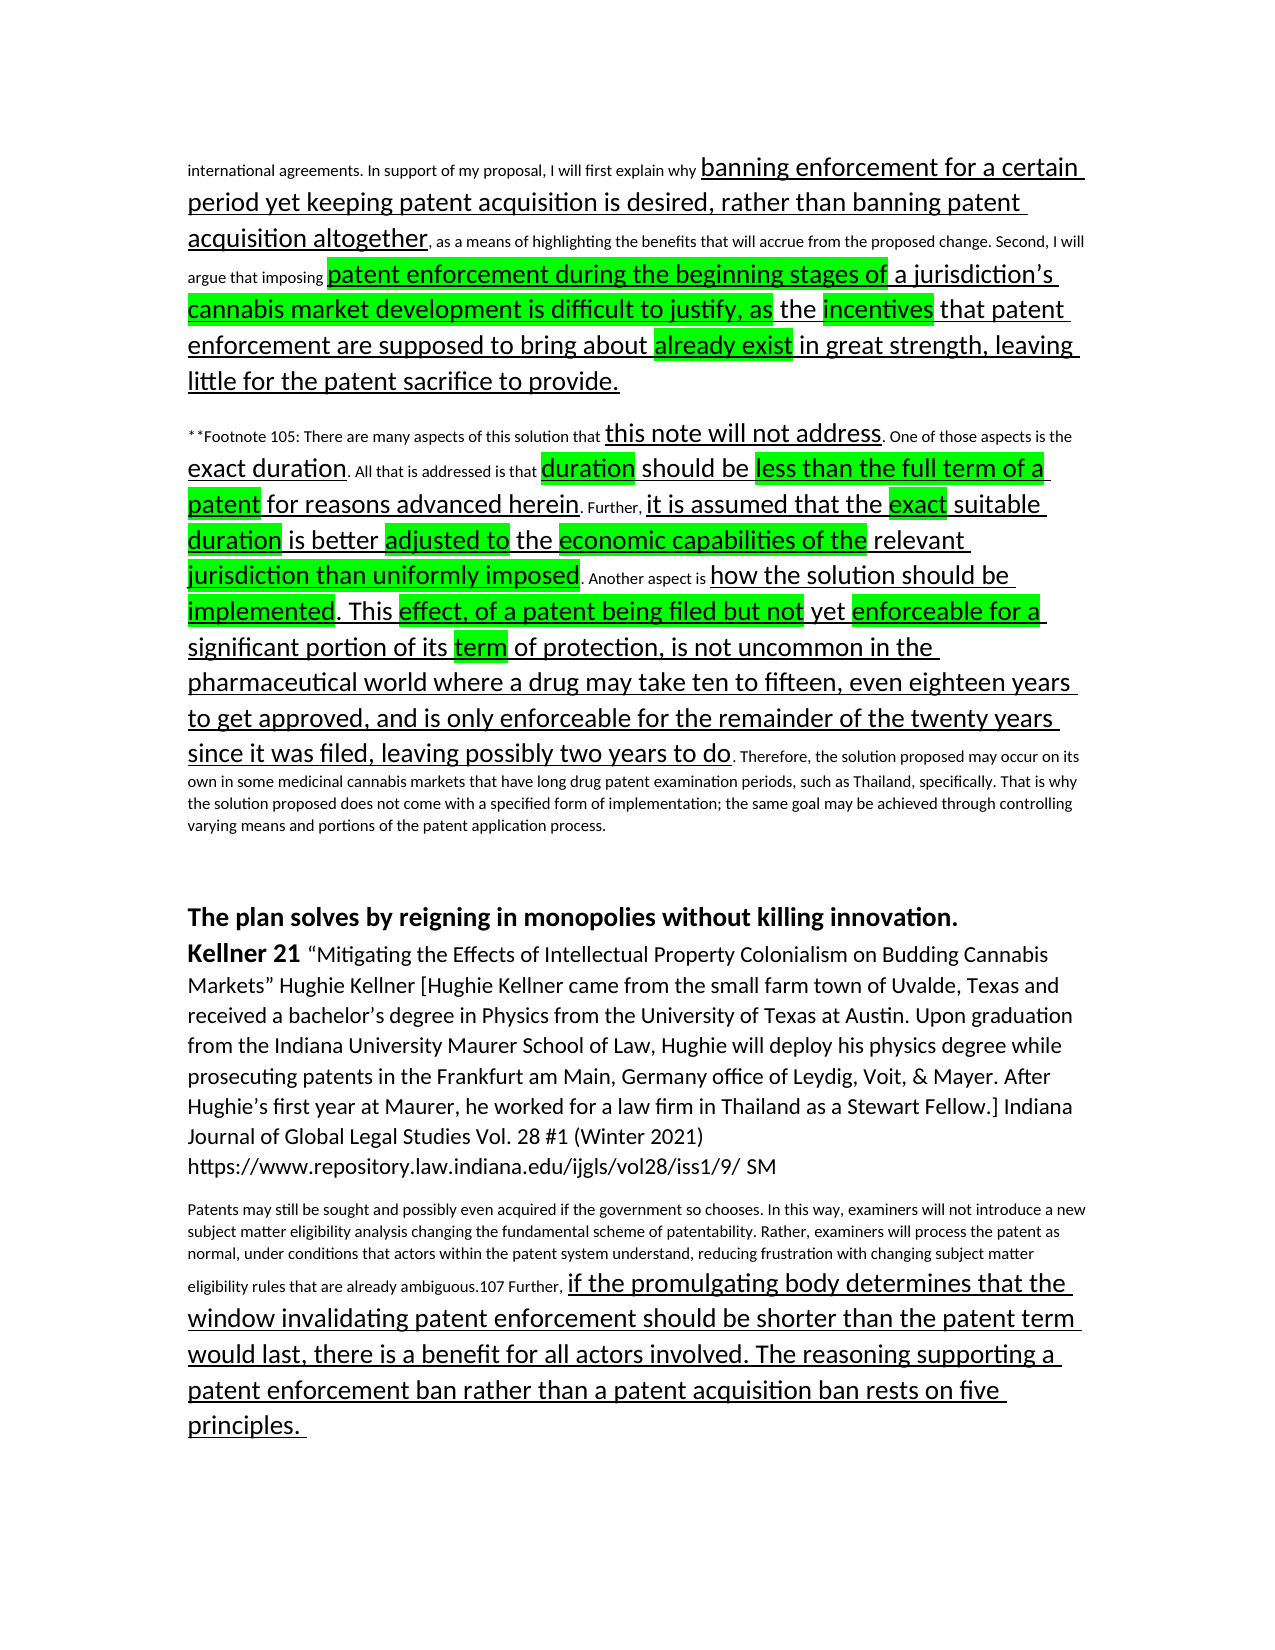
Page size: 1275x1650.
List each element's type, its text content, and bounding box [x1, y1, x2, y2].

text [187, 150, 1087, 397]
text **Footnote 105: There are many aspects of this solution that this note will not address. One of those aspects is the exact duration. All that is addressed is that duration should be less than the full term of a patent for reasons advanced herein. Further, it is assumed that the exact suitable duration is better adjusted to the economic capabilities of the relevant jurisdiction than uniformly imposed. Another aspect is how the solution should be implemented. This effect, of a patent being filed but not yet enforceable for a significant portion of its term of protection, is not uncommon in the pharmaceutical world where a drug may take ten to fifteen, even eighteen years to get approved, and is only enforceable for the remainder of the twenty years since it was filed, leaving possibly two years to do. Therefore, the solution proposed may occur on its own in some medicinal cannabis markets that have long drug patent examination periods, such as Thailand, specifically. That is why the solution proposed does not come with a specified form of implementation; the same goal may be achieved through controlling varying means and portions of the patent application process. [187, 416, 1087, 835]
text Patents may still be sought and possibly even acquired if the government so chooses. In this way, examiners will not introduce a new subject matter eligibility analysis changing the fundamental scheme of patentability. Rather, examiners will process the patent as normal, under conditions that actors within the patent system understand, reducing frustration with changing subject matter eligibility rules that are already ambiguous.107 Further, if the promulgating body determines that the window invalidating patent enforcement should be shorter than the patent term would last, there is a benefit for all actors involved. The reasoning supporting a patent enforcement ban rather than a patent acquisition ban rests on five principles. [187, 1199, 1087, 1442]
text Kellner 21 “Mitigating the Effects of Intellectual Property Colonialism on Budding Cannabis Markets” Hughie Kellner [Hughie Kellner came from the small farm town of Uvalde, Texas and received a bachelor’s degree in Physics from the University of Texas at Austin. Upon graduation from the Indiana University Maurer School of Law, Hughie will deploy his physics degree while prosecuting patents in the Frankfurt am Main, Germany office of Leydig, Voit, & Mayer. After Hughie’s first year at Maurer, he worked for a law firm in Thailand as a Stewart Fellow.] Indiana Journal of Global Legal Studies Vol. 28 #1 (Winter 2021) https://www.repository.law.indiana.edu/ijgls/vol28/iss1/9/ SM [187, 936, 1087, 1181]
subtitle The plan solves by reigning in monopolies without killing innovation. [187, 900, 1087, 933]
